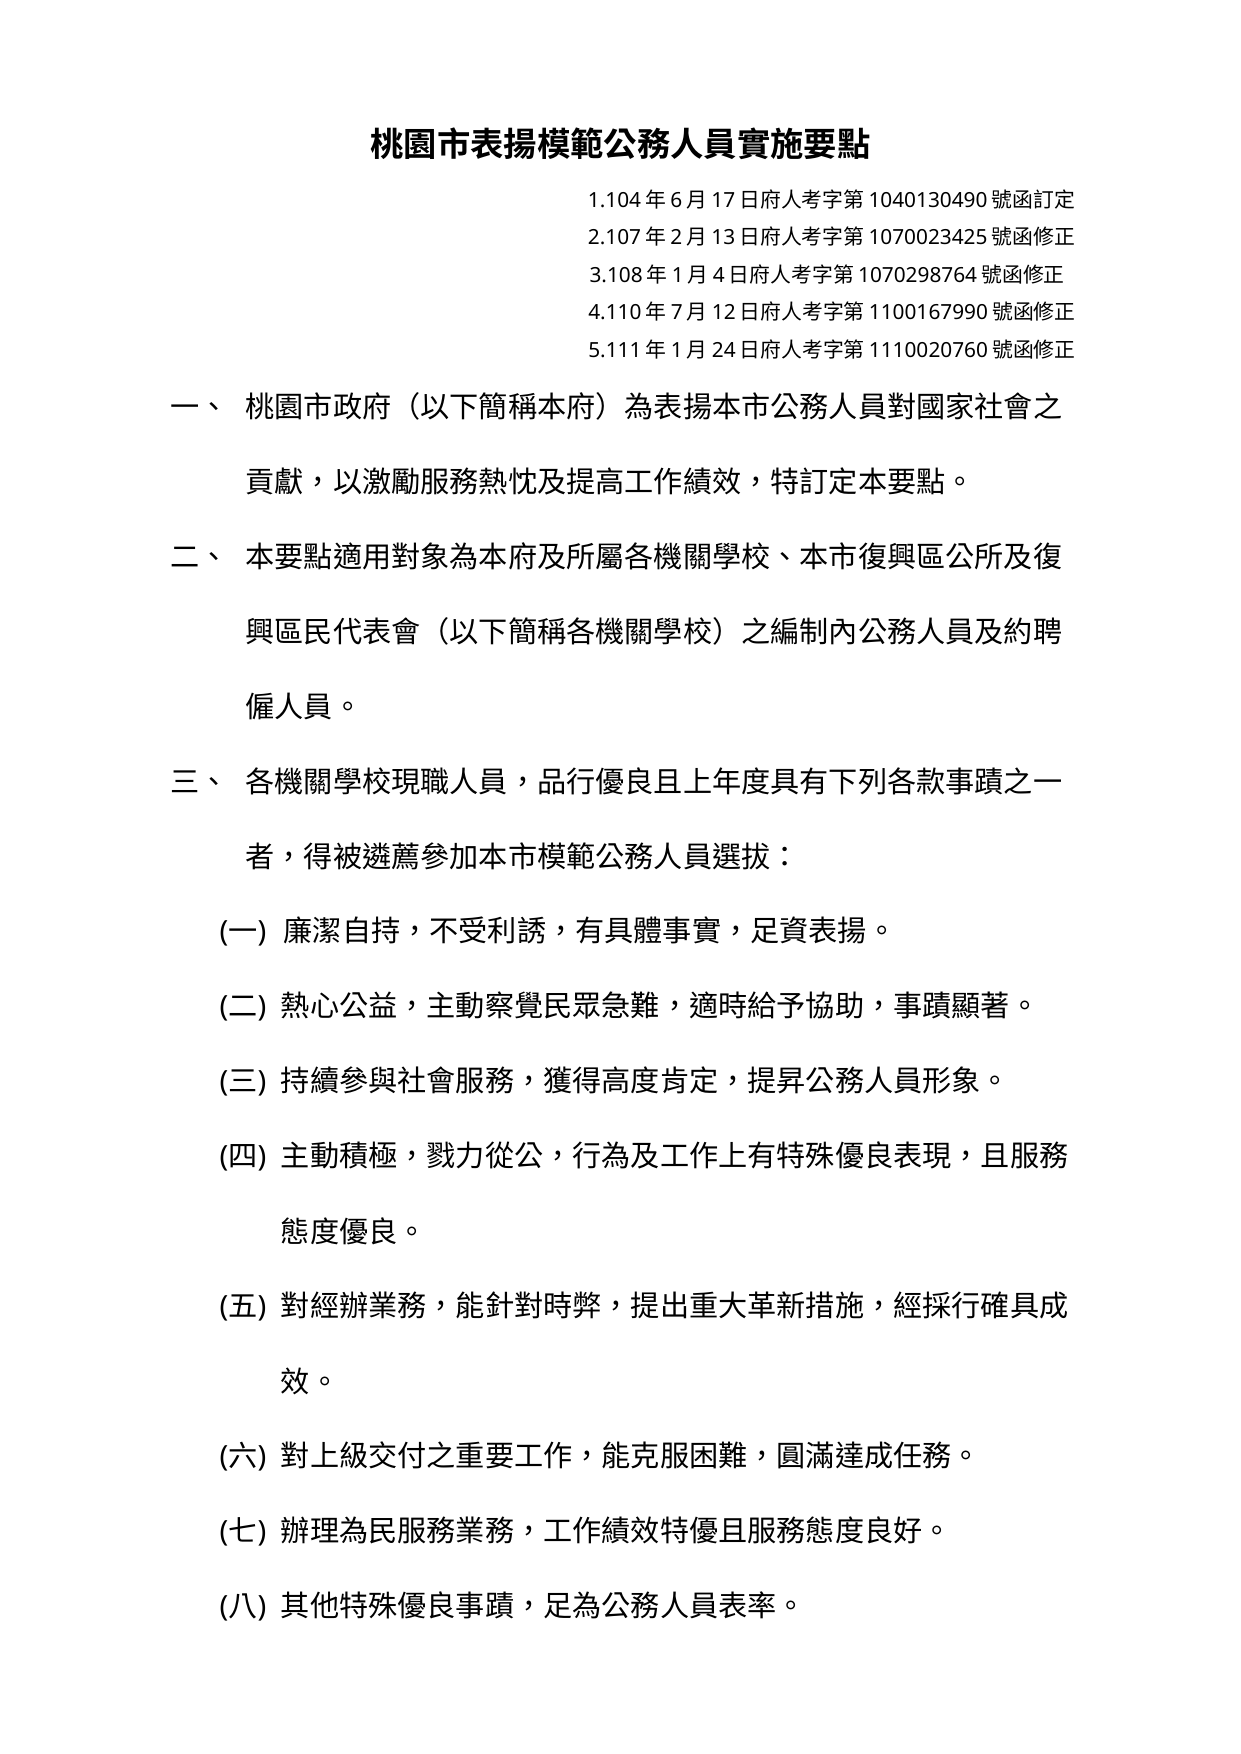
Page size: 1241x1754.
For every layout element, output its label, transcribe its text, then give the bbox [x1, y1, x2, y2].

list 桃園市政府（以下簡稱本府）為表揚本市公務人員對國家社會之貢獻，以激勵服務熱忱及提高工作績效，特訂定本要點。 [170, 367, 1075, 517]
list 辦理為民服務業務，工作績效特優且服務態度良好。 [219, 1492, 1075, 1567]
text 2.107年2月13日府人考字第1070023425號函修正 [165, 217, 1075, 254]
list 對經辦業務，能針對時弊，提出重大革新措施，經採行確具成效。 [219, 1267, 1075, 1417]
text 桃園市表揚模範公務人員實施要點 [165, 104, 1075, 179]
list 主動積極，戮力從公，行為及工作上有特殊優良表現，且服務態度優良。 [219, 1117, 1075, 1267]
text 3.108年1月4日府人考字第1070298764號函修正 [165, 254, 1064, 292]
text 1.104年6月17日府人考字第1040130490號函訂定 [165, 179, 1075, 217]
list 其他特殊優良事蹟，足為公務人員表率。 [219, 1567, 1075, 1642]
list 各機關學校現職人員，品行優良且上年度具有下列各款事蹟之一者，得被遴薦參加本市模範公務人員選拔： [170, 742, 1075, 892]
list 本要點適用對象為本府及所屬各機關學校、本市復興區公所及復興區民代表會（以下簡稱各機關學校）之編制內公務人員及約聘僱人員。 [170, 517, 1075, 742]
list 持續參與社會服務，獲得高度肯定，提昇公務人員形象。 [219, 1042, 1075, 1117]
list 廉潔自持，不受利誘，有具體事實，足資表揚。 [219, 892, 1075, 967]
list 對上級交付之重要工作，能克服困難，圓滿達成任務。 [219, 1417, 1075, 1492]
text 5.111年1月24日府人考字第1110020760號函修正 [165, 329, 1075, 367]
text 4.110年7月12日府人考字第1100167990號函修正 [165, 292, 1075, 329]
list 熱心公益，主動察覺民眾急難，適時給予協助，事蹟顯著。 [219, 967, 1075, 1042]
